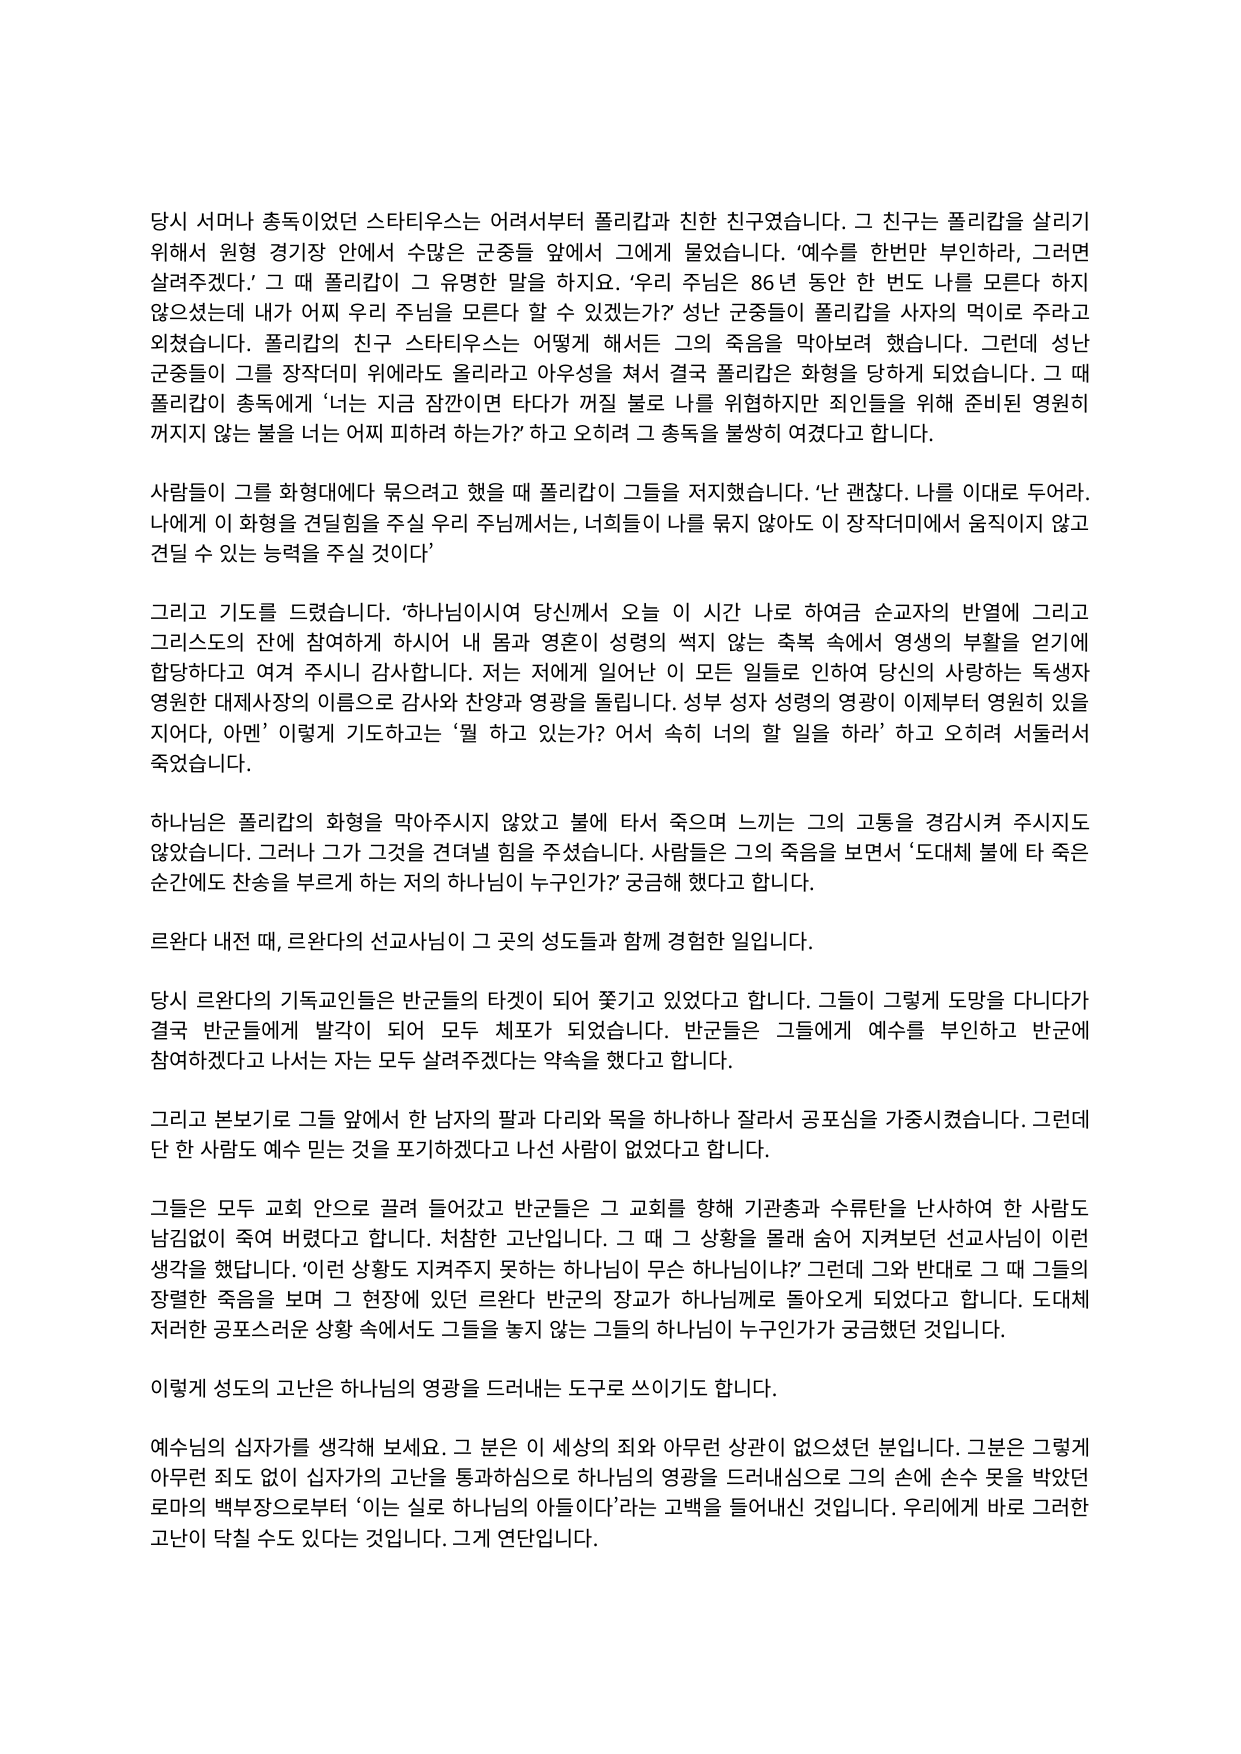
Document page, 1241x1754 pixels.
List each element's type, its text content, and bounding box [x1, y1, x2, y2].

text 르완다 내전 때, 르완다의 선교사님이 그 곳의 성도들과 함께 경험한 일입니다. [150, 925, 1090, 956]
text 당시 르완다의 기독교인들은 반군들의 타겟이 되어 쫓기고 있었다고 합니다. 그들이 그렇게 도망을 다니다가 결국 반군들에게 발각이 되어 모두 체포가 되었습니다. 반군들은 그들에게 예수를 부인하고 반군에 참여하겠다고 나서는 자는 모두 살려주겠다는 약속을 했다고 합니다. [150, 984, 1090, 1075]
text 예수님의 십자가를 생각해 보세요. 그 분은 이 세상의 죄와 아무런 상관이 없으셨던 분입니다. 그분은 그렇게 아무런 죄도 없이 십자가의 고난을 통과하심으로 하나님의 영광을 드러내심으로 그의 손에 손수 못을 박았던 로마의 백부장으로부터 ‘이는 실로 하나님의 아들이다’라는 고백을 들어내신 것입니다. 우리에게 바로 그러한 고난이 닥칠 수도 있다는 것입니다. 그게 연단입니다. [150, 1431, 1090, 1552]
text 하나님은 폴리캅의 화형을 막아주시지 않았고 불에 타서 죽으며 느끼는 그의 고통을 경감시켜 주시지도 않았습니다. 그러나 그가 그것을 견뎌낼 힘을 주셨습니다. 사람들은 그의 죽음을 보면서 ‘도대체 불에 타 죽은 순간에도 찬송을 부르게 하는 저의 하나님이 누구인가?’ 궁금해 했다고 합니다. [150, 806, 1090, 897]
text 당시 서머나 총독이었던 스타티우스는 어려서부터 폴리캅과 친한 친구였습니다. 그 친구는 폴리캅을 살리기 위해서 원형 경기장 안에서 수많은 군중들 앞에서 그에게 물었습니다. ‘예수를 한번만 부인하라, 그러면 살려주겠다.’ 그 때 폴리캅이 그 유명한 말을 하지요. ‘우리 주님은 86년 동안 한 번도 나를 모른다 하지 않으셨는데 내가 어찌 우리 주님을 모른다 할 수 있겠는가?’ 성난 군중들이 폴리캅을 사자의 먹이로 주라고 외쳤습니다. 폴리캅의 친구 스타티우스는 어떻게 해서든 그의 죽음을 막아보려 했습니다. 그런데 성난 군중들이 그를 장작더미 위에라도 올리라고 아우성을 쳐서 결국 폴리캅은 화형을 당하게 되었습니다. 그 때 폴리캅이 총독에게 ‘너는 지금 잠깐이면 타다가 꺼질 불로 나를 위협하지만 죄인들을 위해 준비된 영원히 꺼지지 않는 불을 너는 어찌 피하려 하는가?’ 하고 오히려 그 총독을 불쌍히 여겼다고 합니다. [150, 206, 1090, 448]
text 이렇게 성도의 고난은 하나님의 영광을 드러내는 도구로 쓰이기도 합니다. [150, 1372, 1090, 1403]
text 그리고 기도를 드렸습니다. ‘하나님이시여 당신께서 오늘 이 시간 나로 하여금 순교자의 반열에 그리고 그리스도의 잔에 참여하게 하시어 내 몸과 영혼이 성령의 썩지 않는 축복 속에서 영생의 부활을 얻기에 합당하다고 여겨 주시니 감사합니다. 저는 저에게 일어난 이 모든 일들로 인하여 당신의 사랑하는 독생자 영원한 대제사장의 이름으로 감사와 찬양과 영광을 돌립니다. 성부 성자 성령의 영광이 이제부터 영원히 있을 지어다, 아멘’ 이렇게 기도하고는 ‘뭘 하고 있는가? 어서 속히 너의 할 일을 하라’ 하고 오히려 서둘러서 죽었습니다. [150, 596, 1090, 777]
text 사람들이 그를 화형대에다 묶으려고 했을 때 폴리캅이 그들을 저지했습니다. ‘난 괜찮다. 나를 이대로 두어라. 나에게 이 화형을 견딜힘을 주실 우리 주님께서는, 너희들이 나를 묶지 않아도 이 장작더미에서 움직이지 않고 견딜 수 있는 능력을 주실 것이다’ [150, 476, 1090, 567]
text 그리고 본보기로 그들 앞에서 한 남자의 팔과 다리와 목을 하나하나 잘라서 공포심을 가중시켰습니다. 그런데 단 한 사람도 예수 믿는 것을 포기하겠다고 나선 사람이 없었다고 합니다. [150, 1103, 1090, 1164]
text 그들은 모두 교회 안으로 끌려 들어갔고 반군들은 그 교회를 향해 기관총과 수류탄을 난사하여 한 사람도 남김없이 죽여 버렸다고 합니다. 처참한 고난입니다. 그 때 그 상황을 몰래 숨어 지켜보던 선교사님이 이런 생각을 했답니다. ‘이런 상황도 지켜주지 못하는 하나님이 무슨 하나님이냐?’ 그런데 그와 반대로 그 때 그들의 장렬한 죽음을 보며 그 현장에 있던 르완다 반군의 장교가 하나님께로 돌아오게 되었다고 합니다. 도대체 저러한 공포스러운 상황 속에서도 그들을 놓지 않는 그들의 하나님이 누구인가가 궁금했던 것입니다. [150, 1192, 1090, 1344]
